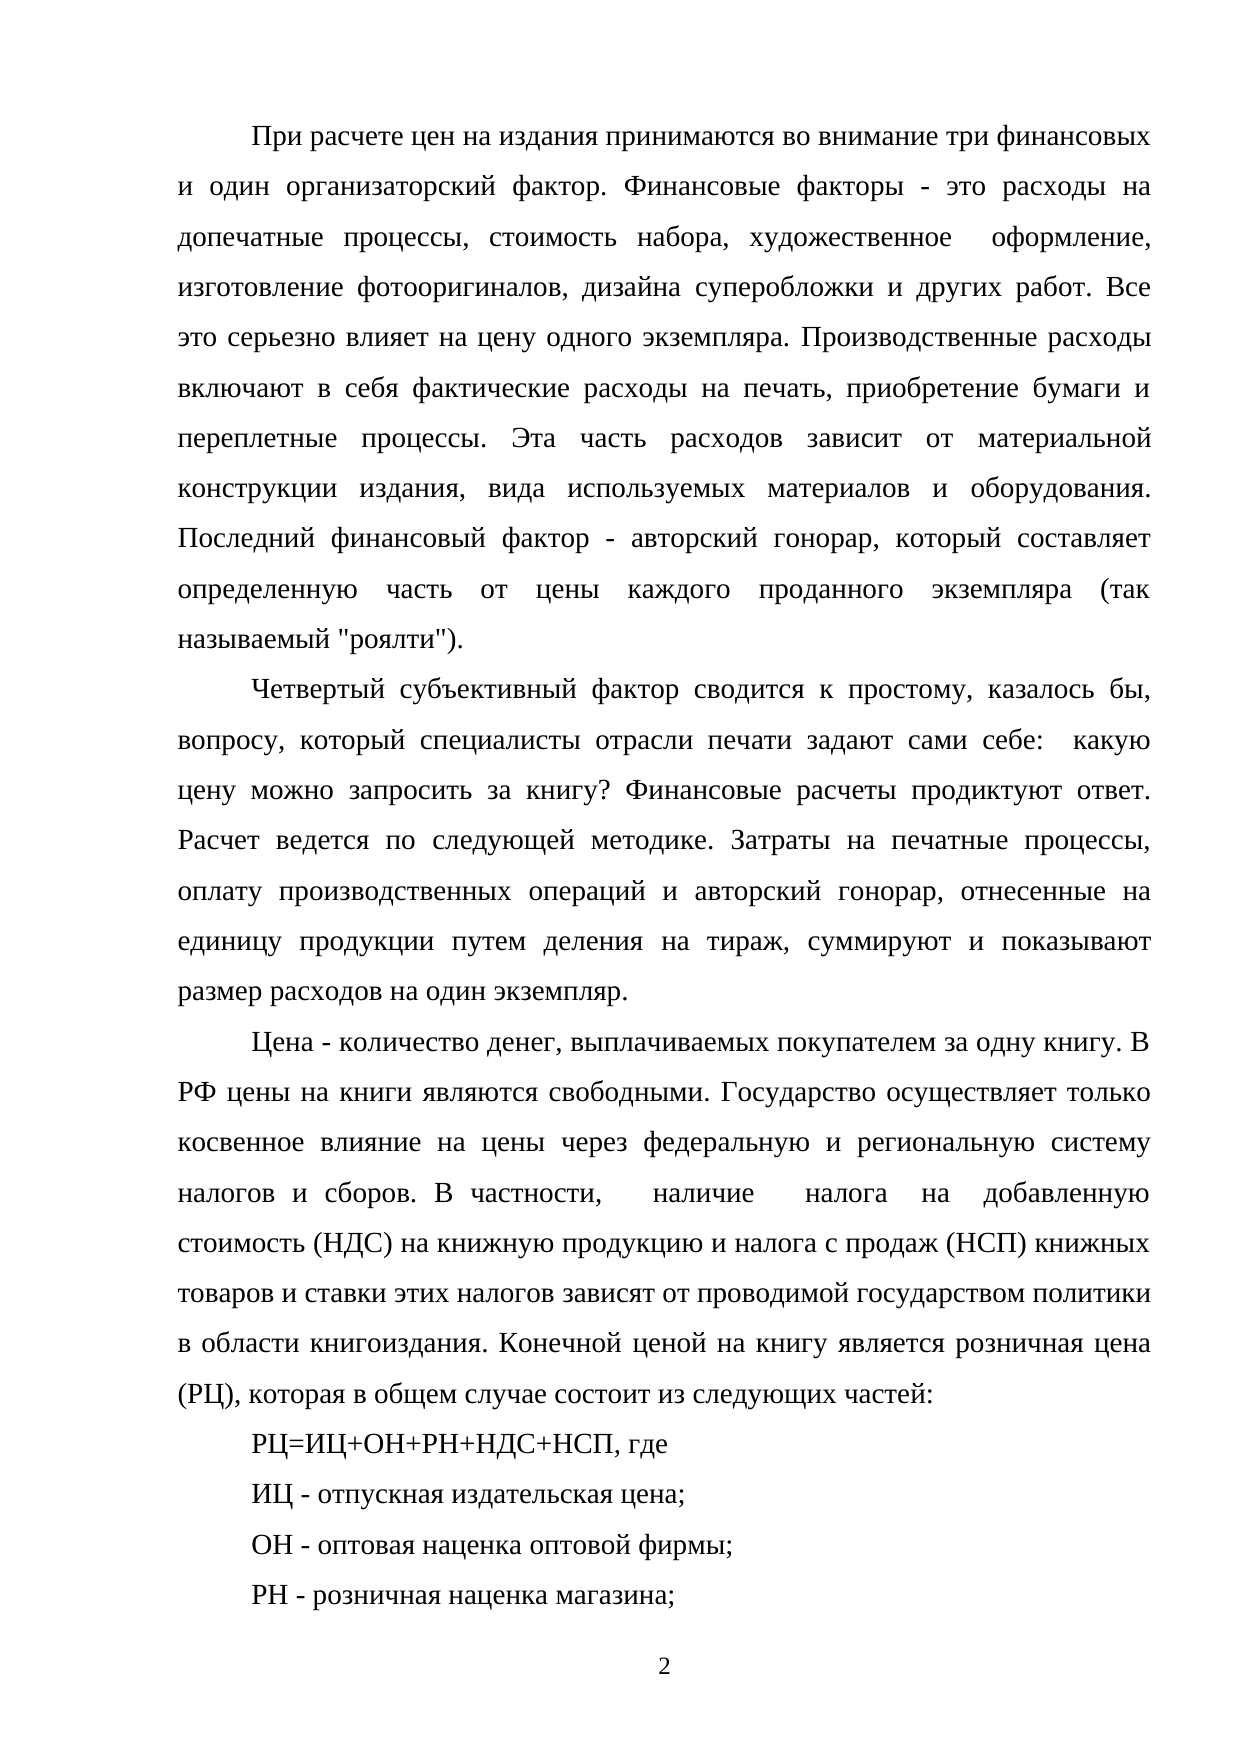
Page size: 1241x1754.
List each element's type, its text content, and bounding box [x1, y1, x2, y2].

text Четвертый субъективный фактор сводится к простому, казалось бы, вопросу, который специалисты отрасли печати задают сами себе: какую цену можно запросить за книгу? Финансовые расчеты продиктуют ответ. Расчет ведется по следующей методике. Затраты на печатные процессы, оплату производственных операций и авторский гонорар, отнесенные на единицу продукции путем деления на тираж, суммируют и показывают размер расходов на один экземпляр. [177, 672, 1152, 1007]
text При расчете цен на издания принимаются во внимание три финансовых и один организаторский фактор. Финансовые факторы - это расходы на допечатные процессы, стоимость набора, художественное оформление, изготовление фотооригиналов, дизайна суперобложки и других работ. Все это серьезно влияет на цену одного экземпляра. Производственные расходы включают в себя фактические расходы на печать, приобретение бумаги и переплетные процессы. Эта часть расходов зависит от материальной конструкции издания, вида используемых материалов и оборудования. Последний финансовый фактор - авторский гонорар, который составляет определенную часть от цены каждого проданного экземпляра (так называемый "роялти"). [177, 118, 1152, 655]
text Цена - количество денег, выплачиваемых покупателем за одну книгу. В РФ цены на книги являются свободными. Государство осуществляет только косвенное влияние на цены через федеральную и региональную систему налогов и сборов. В частности, наличие налога на добавленную стоимость (НДС) на книжную продукцию и налога с продаж (НСП) книжных товаров и ставки этих налогов зависят от проводимой государством политики в области книгоиздания. Конечной ценой на книгу является розничная цена (РЦ), которая в общем случае состоит из следующих частей: [177, 1024, 1152, 1409]
text РЦ=ИЦ+ОН+РН+НДС+НСП, где [177, 1426, 1152, 1460]
text ИЦ - отпускная издательская цена; [177, 1477, 1152, 1510]
text РН - розничная наценка магазина; [177, 1577, 1152, 1611]
text ОН - оптовая наценка оптовой фирмы; [177, 1527, 1152, 1560]
